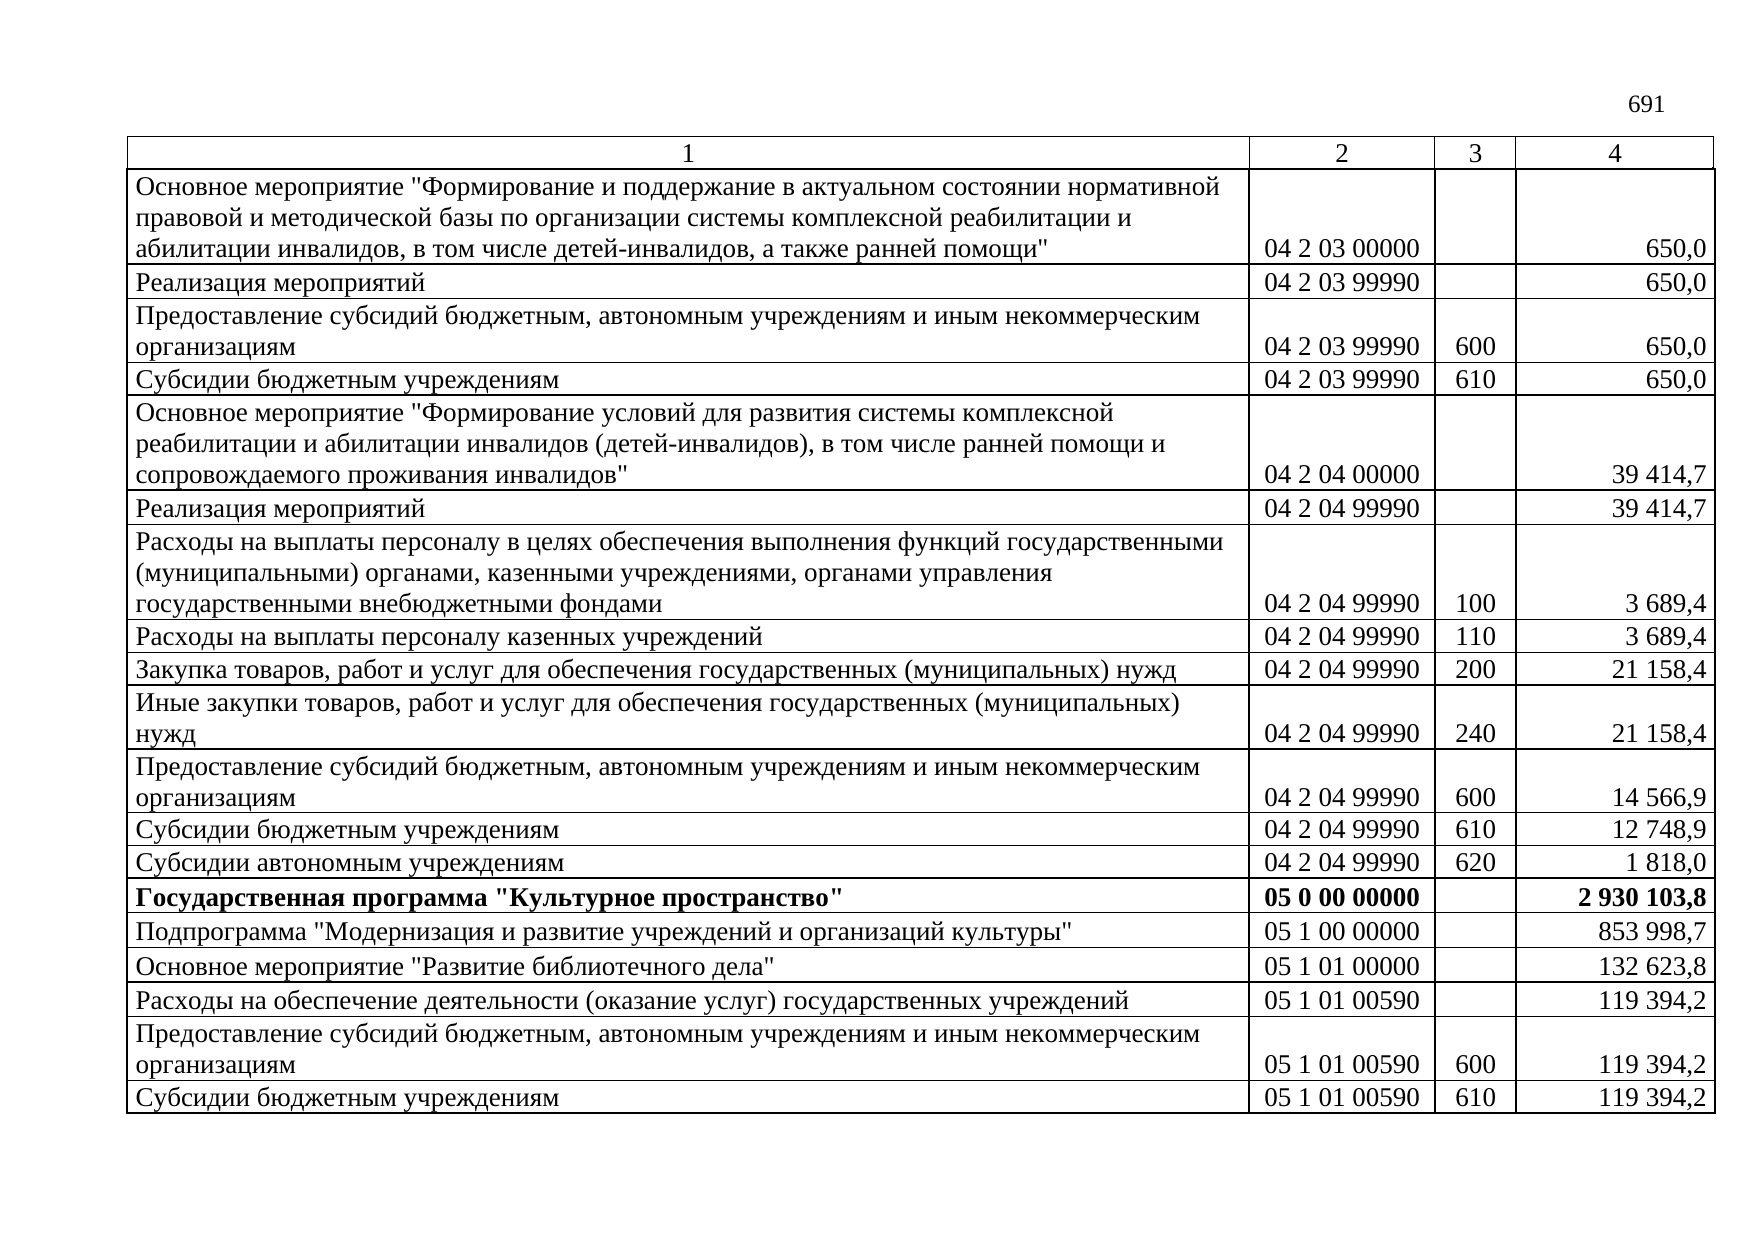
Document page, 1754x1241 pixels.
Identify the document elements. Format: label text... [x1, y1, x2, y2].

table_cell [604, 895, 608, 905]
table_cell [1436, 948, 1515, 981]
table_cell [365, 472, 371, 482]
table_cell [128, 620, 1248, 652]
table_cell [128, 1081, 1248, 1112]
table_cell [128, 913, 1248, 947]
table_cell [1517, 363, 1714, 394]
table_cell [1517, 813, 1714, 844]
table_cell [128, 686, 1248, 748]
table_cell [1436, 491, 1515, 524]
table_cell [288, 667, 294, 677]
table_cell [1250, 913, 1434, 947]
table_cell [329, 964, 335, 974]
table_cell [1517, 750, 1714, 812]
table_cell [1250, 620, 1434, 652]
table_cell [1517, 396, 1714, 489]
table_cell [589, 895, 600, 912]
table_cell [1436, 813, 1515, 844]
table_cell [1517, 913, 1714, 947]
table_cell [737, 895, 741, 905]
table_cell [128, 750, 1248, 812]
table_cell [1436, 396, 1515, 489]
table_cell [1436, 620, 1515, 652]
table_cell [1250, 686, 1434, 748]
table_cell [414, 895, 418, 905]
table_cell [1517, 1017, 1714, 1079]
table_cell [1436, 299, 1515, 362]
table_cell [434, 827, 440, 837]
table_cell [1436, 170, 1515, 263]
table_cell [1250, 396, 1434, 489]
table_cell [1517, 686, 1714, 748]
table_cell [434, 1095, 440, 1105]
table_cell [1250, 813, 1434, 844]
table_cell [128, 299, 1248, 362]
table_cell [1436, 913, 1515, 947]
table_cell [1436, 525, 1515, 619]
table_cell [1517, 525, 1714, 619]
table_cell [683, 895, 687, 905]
table_header 3 [1435, 137, 1515, 168]
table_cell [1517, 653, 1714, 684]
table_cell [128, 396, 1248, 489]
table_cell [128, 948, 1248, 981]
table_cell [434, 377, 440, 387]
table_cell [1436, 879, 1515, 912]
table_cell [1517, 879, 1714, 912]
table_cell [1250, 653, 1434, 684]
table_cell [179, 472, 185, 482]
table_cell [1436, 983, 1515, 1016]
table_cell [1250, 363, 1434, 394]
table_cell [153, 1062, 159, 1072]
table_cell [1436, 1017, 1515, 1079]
table_header 4 [1516, 137, 1713, 168]
table_header 2 [1250, 137, 1434, 168]
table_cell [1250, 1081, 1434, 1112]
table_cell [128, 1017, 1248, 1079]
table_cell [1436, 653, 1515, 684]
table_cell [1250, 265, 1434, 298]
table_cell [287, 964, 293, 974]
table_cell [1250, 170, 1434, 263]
table_header 1 [128, 137, 1249, 168]
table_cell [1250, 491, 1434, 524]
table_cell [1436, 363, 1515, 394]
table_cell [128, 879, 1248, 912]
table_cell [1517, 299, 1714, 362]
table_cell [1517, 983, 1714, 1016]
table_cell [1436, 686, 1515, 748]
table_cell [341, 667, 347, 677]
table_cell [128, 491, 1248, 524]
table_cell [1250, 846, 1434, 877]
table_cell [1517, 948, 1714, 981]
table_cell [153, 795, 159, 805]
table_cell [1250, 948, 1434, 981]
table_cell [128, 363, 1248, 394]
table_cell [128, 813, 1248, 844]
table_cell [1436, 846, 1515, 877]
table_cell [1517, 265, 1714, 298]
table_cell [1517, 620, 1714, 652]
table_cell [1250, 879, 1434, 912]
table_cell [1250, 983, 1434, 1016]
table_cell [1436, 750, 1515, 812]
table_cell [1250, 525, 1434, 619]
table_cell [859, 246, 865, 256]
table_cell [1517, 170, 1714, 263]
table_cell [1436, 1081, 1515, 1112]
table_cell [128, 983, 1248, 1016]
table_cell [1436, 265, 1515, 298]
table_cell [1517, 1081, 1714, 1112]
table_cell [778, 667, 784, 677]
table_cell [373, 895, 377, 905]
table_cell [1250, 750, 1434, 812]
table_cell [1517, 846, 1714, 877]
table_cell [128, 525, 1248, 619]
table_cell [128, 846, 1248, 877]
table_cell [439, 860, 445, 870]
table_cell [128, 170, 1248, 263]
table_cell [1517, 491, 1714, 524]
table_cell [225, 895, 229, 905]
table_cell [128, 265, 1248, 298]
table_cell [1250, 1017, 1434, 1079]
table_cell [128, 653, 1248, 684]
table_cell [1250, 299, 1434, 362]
